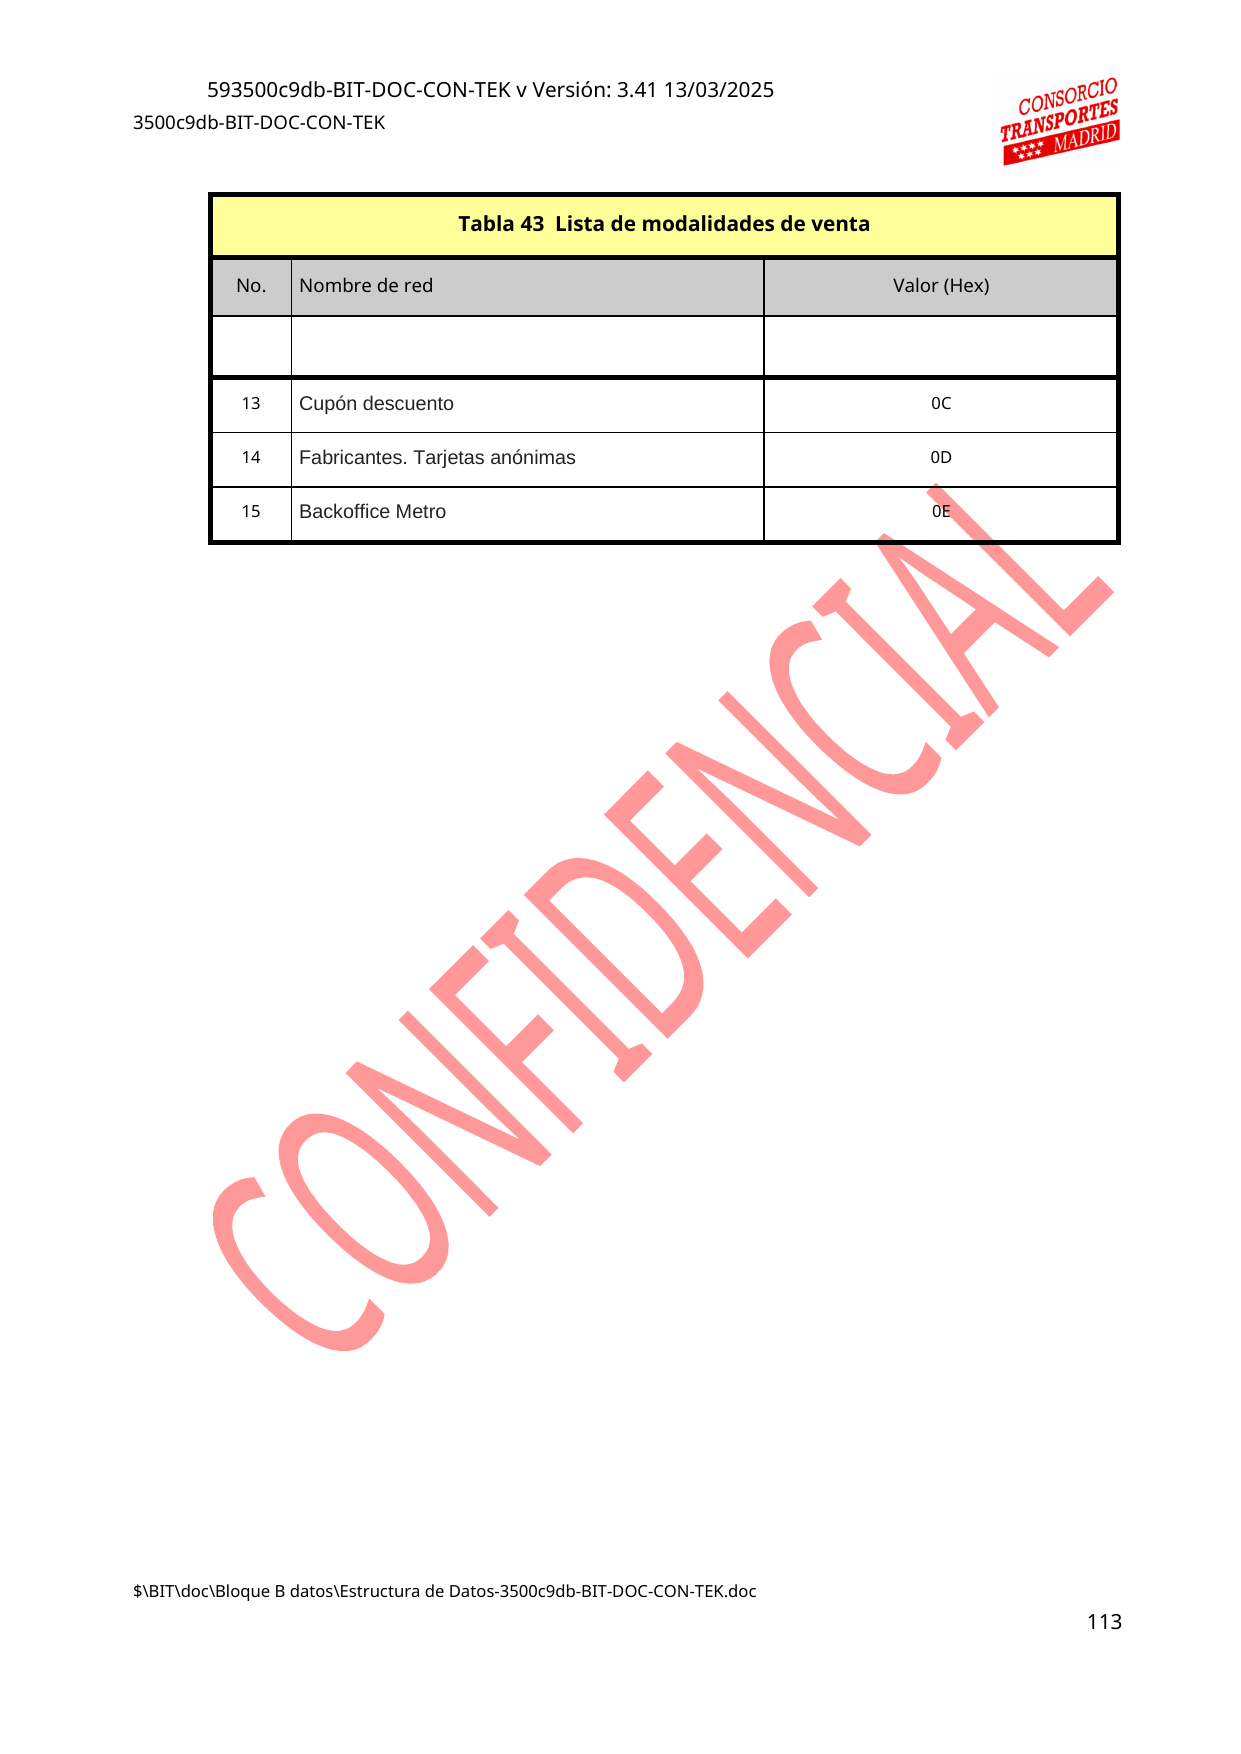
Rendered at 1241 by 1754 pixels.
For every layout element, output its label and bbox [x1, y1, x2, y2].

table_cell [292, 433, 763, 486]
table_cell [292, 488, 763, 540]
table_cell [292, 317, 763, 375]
picture [996, 76, 1122, 166]
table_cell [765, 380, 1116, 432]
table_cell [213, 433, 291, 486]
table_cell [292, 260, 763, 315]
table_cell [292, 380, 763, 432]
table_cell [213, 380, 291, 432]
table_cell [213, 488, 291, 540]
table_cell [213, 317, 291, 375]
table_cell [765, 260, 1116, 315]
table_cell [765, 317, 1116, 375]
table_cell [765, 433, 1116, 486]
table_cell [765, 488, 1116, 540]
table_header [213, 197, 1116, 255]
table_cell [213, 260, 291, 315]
